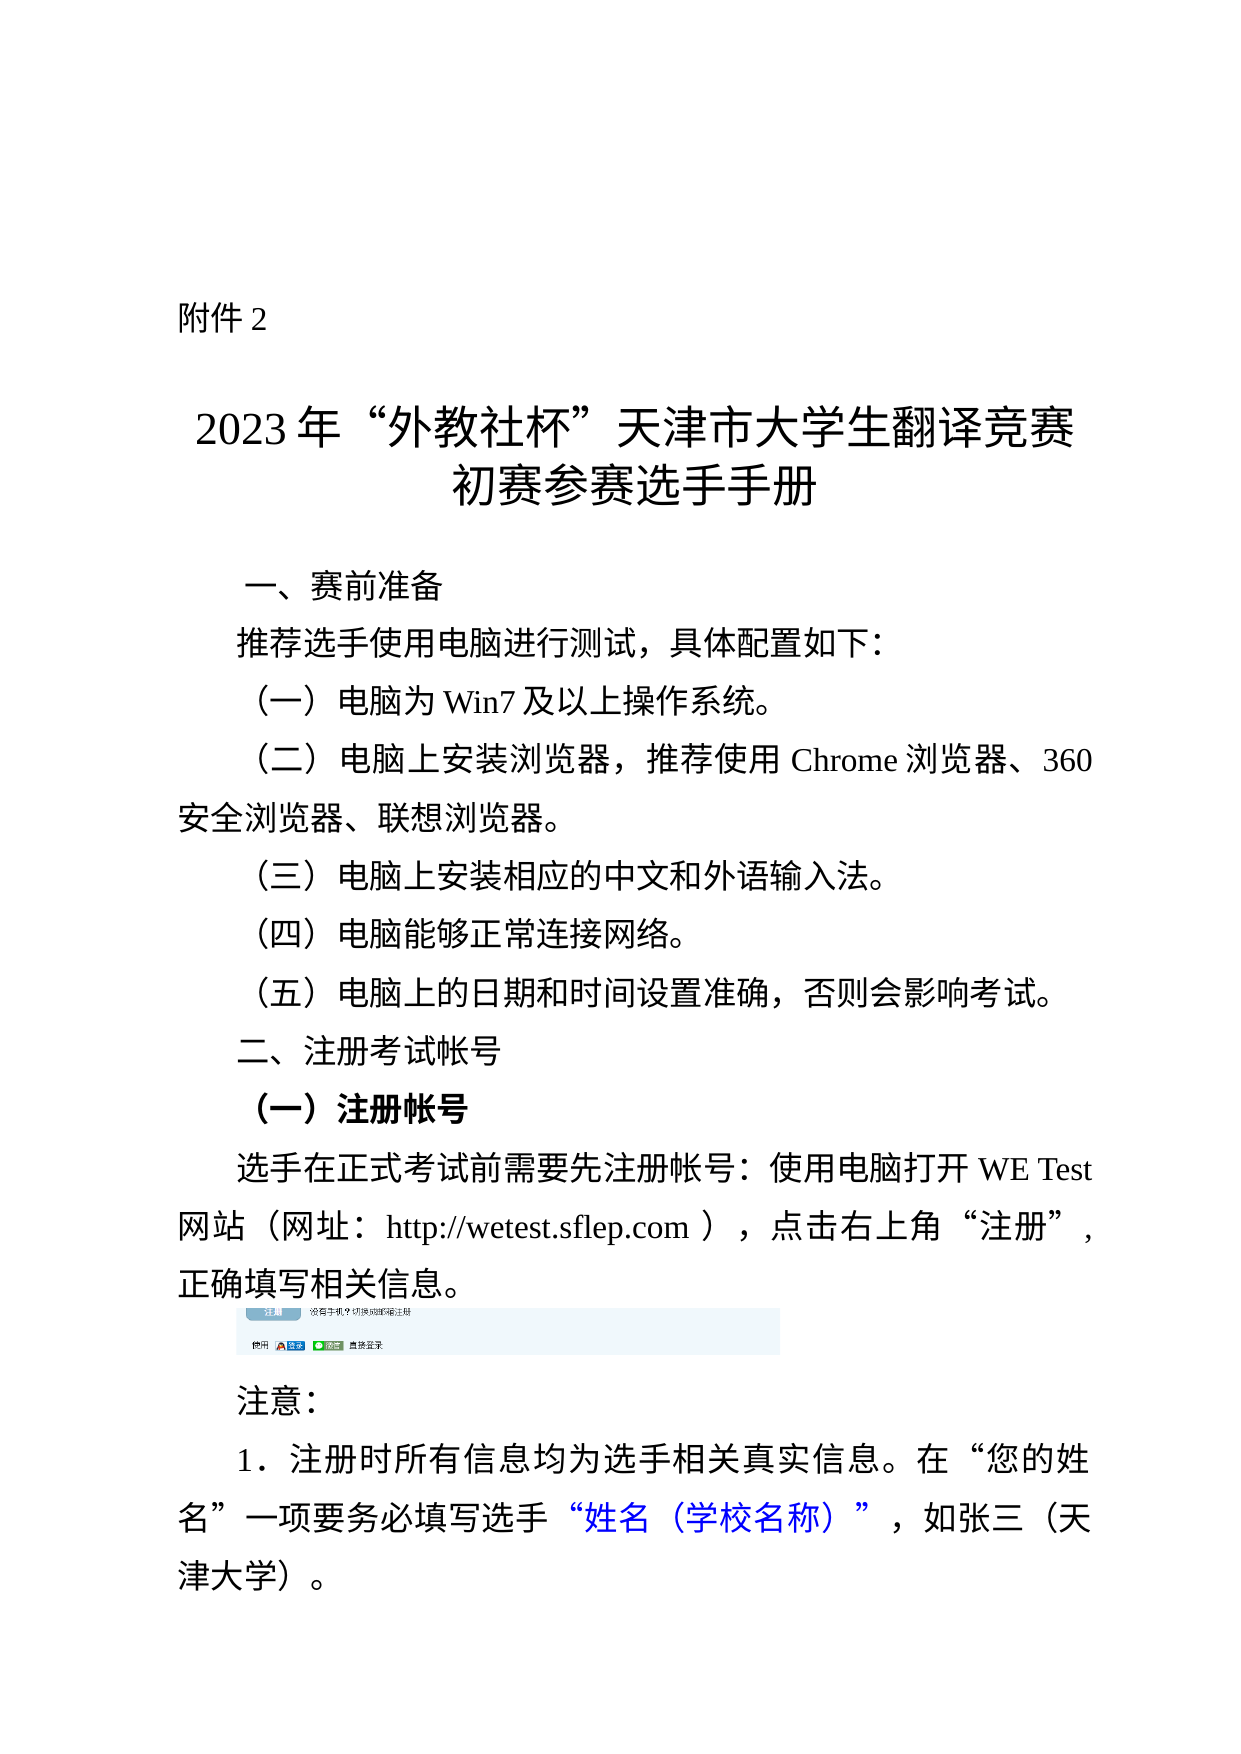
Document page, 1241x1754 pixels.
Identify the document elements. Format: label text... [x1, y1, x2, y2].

text （一）注册帐号 [177, 1075, 1092, 1133]
text 一、赛前准备 [177, 560, 1092, 608]
picture [236, 1308, 781, 1355]
text 注意： [177, 1367, 1092, 1425]
text （五）电脑上的日期和时间设置准确，否则会影响考试。 [177, 958, 1092, 1017]
text （三）电脑上安装相应的中文和外语输入法。 [177, 842, 1092, 900]
text 二、注册考试帐号 [177, 1017, 1092, 1075]
text （二）电脑上安装浏览器，推荐使用Chrome浏览器、360安全浏览器、联想浏览器。 [177, 725, 1092, 842]
text 选手在正式考试前需要先注册帐号：使用电脑打开WE Test网站（网址：http://wetest.sflep.com ），点击右上角“注册”,正确填写相关信息。 [177, 1133, 1092, 1308]
text 2023年“外教社杯”天津市大学生翻译竞赛 [177, 398, 1092, 456]
text 推荐选手使用电脑进行测试，具体配置如下： [177, 608, 1092, 667]
text （四）电脑能够正常连接网络。 [177, 900, 1092, 958]
text 初赛参赛选手手册 [177, 456, 1092, 514]
text 1．注册时所有信息均为选手相关真实信息。在“您的姓名”一项要务必填写选手“姓名（学校名称）”，如张三（天津大学）。 [177, 1425, 1092, 1600]
text 附件2 [177, 294, 1092, 339]
text （一）电脑为Win7及以上操作系统。 [177, 667, 1092, 725]
